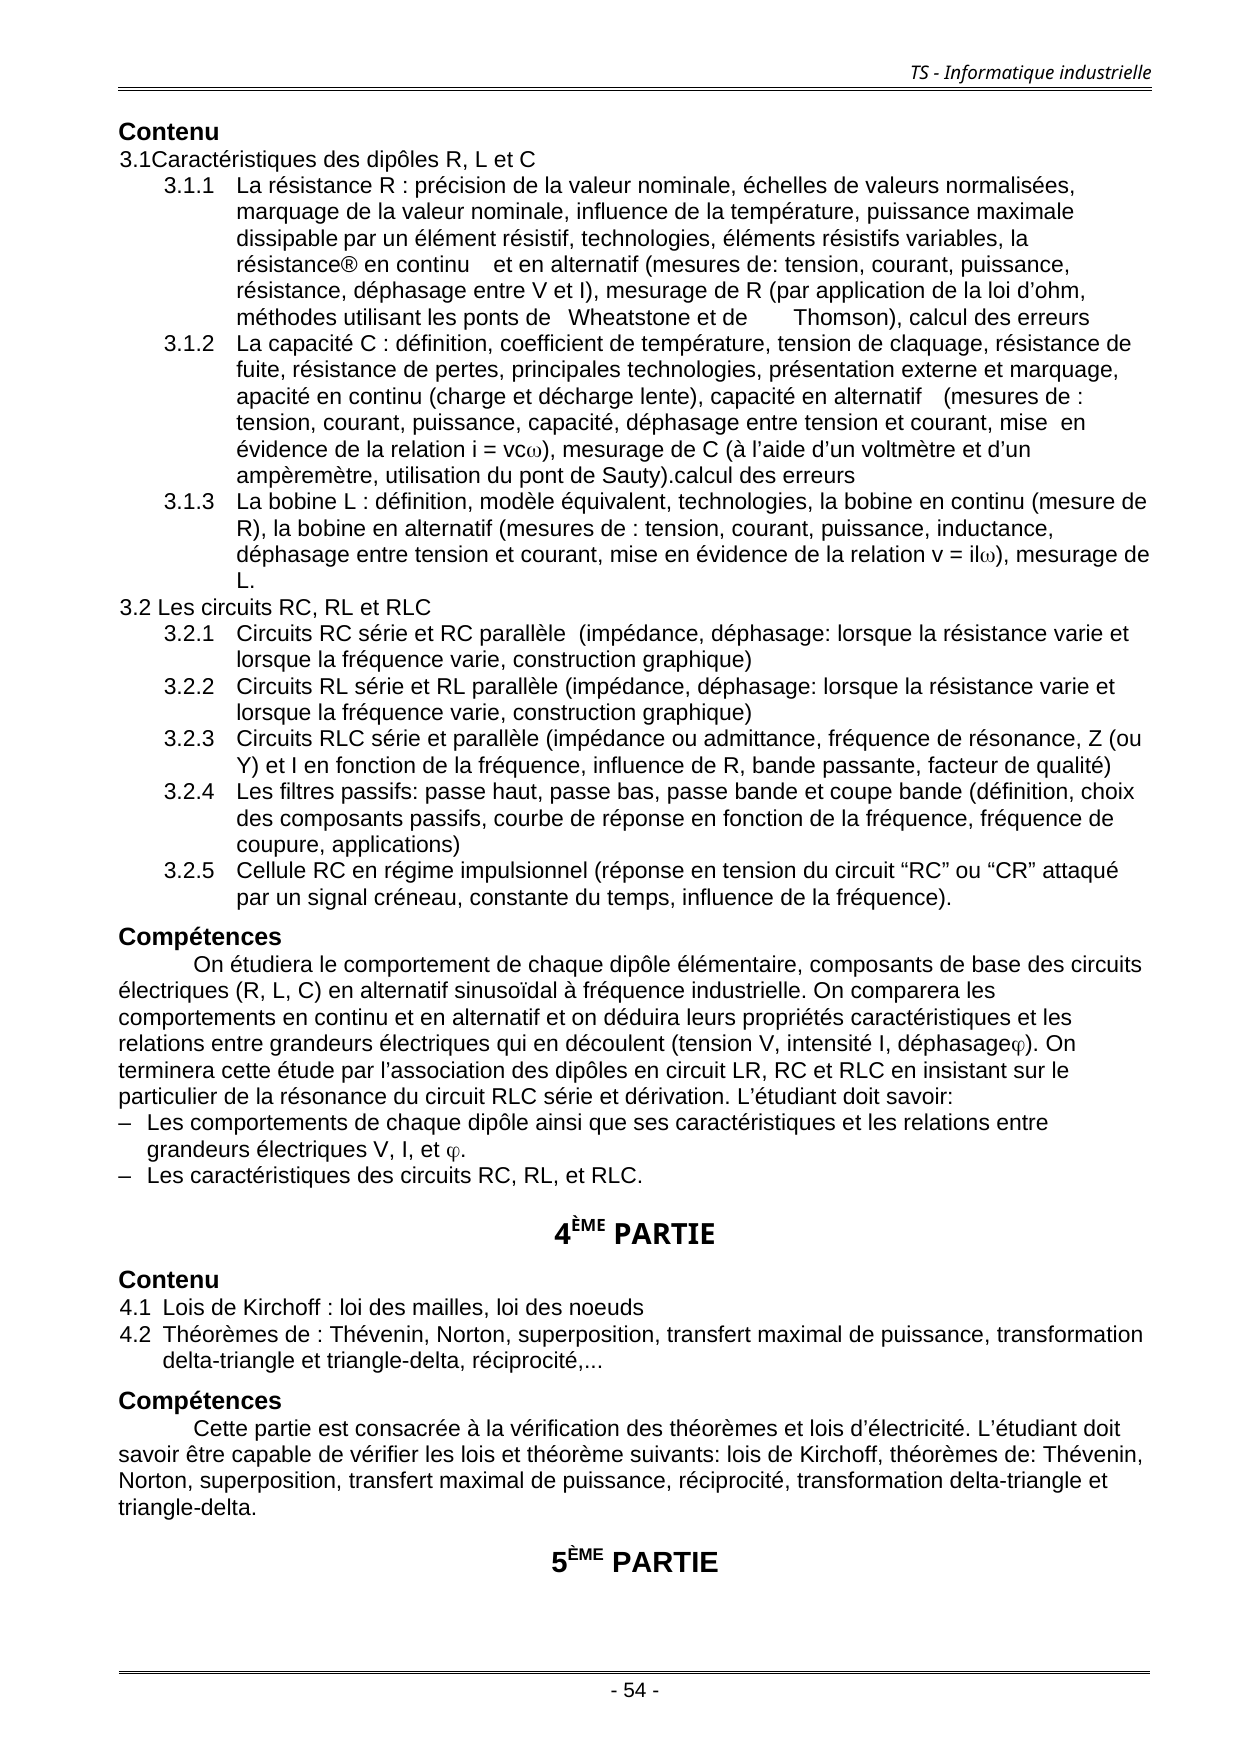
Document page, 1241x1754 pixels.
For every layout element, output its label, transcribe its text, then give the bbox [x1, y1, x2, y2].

text 3.2.4 Les filtres passifs: passe haut, passe bas, passe bande et coupe bande (définition, choix des composants passifs, courbe de réponse en fonction de la fréquence, fréquence de coupure, applications) [163, 778, 1152, 857]
subtitle Contenu [118, 117, 1152, 146]
text 4.2 Théorèmes de : Thévenin, Norton, superposition, transfert maximal de puissance, transformation delta-triangle et triangle-delta, réciprocité,... [119, 1321, 1152, 1373]
text – Les caractéristiques des circuits RC, RL, et RLC. [118, 1162, 1152, 1188]
text 3.2.5 Cellule RC en régime impulsionnel (réponse en tension du circuit “RC” ou “CR” attaqué par un signal créneau, constante du temps, influence de la fréquence). [163, 857, 1152, 910]
text 3.1Caractéristiques des dipôles R, L et C [119, 146, 1152, 172]
text 4.1 Lois de Kirchoff : loi des mailles, loi des noeuds [119, 1294, 1152, 1321]
text 3.2.3 Circuits RLC série et parallèle (impédance ou admittance, fréquence de résonance, Z (ou Y) et I en fonction de la fréquence, influence de R, bande passante, facteur de qualité) [163, 725, 1152, 778]
list On étudiera le comportement de chaque dipôle élémentaire, composants de base des circuits électriques (R, L, C) en alternatif sinusoïdal à fréquence industrielle. On comparera les comportements en continu et en alternatif et on déduira leurs propriétés caractéristiques et les relations entre grandeurs électriques qui en découlent (tension V, intensité I, déphasage). On terminera cette étude par l’association des dipôles en circuit LR, RC et RLC en insistant sur le particulier de la résonance du circuit RLC série et dérivation. L’étudiant doit savoir: [118, 951, 1152, 1109]
title 4ème partie [118, 1213, 1152, 1253]
subtitle Compétences [118, 922, 1152, 951]
title 5ème partie [118, 1545, 1152, 1578]
text 3.1.1 La résistance R : précision de la valeur nominale, échelles de valeurs normalisées, marquage de la valeur nominale, influence de la température, puissance maximale dissipable par un élément résistif, technologies, éléments résistifs variables, la résistance® en continu et en alternatif (mesures de: tension, courant, puissance, résistance, déphasage entre V et I), mesurage de R (par application de la loi d’ohm, méthodes utilisant les ponts de Wheatstone et de Thomson), calcul des erreurs [163, 172, 1152, 330]
text 3.2.1 Circuits RC série et RC parallèle (impédance, déphasage: lorsque la résistance varie et lorsque la fréquence varie, construction graphique) [163, 620, 1152, 673]
text 3.2.2 Circuits RL série et RL parallèle (impédance, déphasage: lorsque la résistance varie et lorsque la fréquence varie, construction graphique) [163, 673, 1152, 725]
text 3.1.2 La capacité C : définition, coefficient de température, tension de claquage, résistance de fuite, résistance de pertes, principales technologies, présentation externe et marquage, apacité en continu (charge et décharge lente), capacité en alternatif (mesures de : tension, courant, puissance, capacité, déphasage entre tension et courant, mise en évidence de la relation i = vc), mesurage de C (à l’aide d’un voltmètre et d’un ampèremètre, utilisation du pont de Sauty).calcul des erreurs [163, 330, 1152, 488]
subtitle Compétences [118, 1386, 1152, 1414]
text – Les comportements de chaque dipôle ainsi que ses caractéristiques et les relations entre grandeurs électriques V, I, et . [118, 1109, 1152, 1162]
list Cette partie est consacrée à la vérification des théorèmes et lois d’électricité. L’étudiant doit savoir être capable de vérifier les lois et théorème suivants: lois de Kirchoff, théorèmes de: Thévenin, Norton, superposition, transfert maximal de puissance, réciprocité, transformation delta-triangle et triangle-delta. [118, 1414, 1152, 1520]
subtitle Contenu [118, 1266, 1152, 1294]
text 3.2 Les circuits RC, RL et RLC [119, 594, 1152, 620]
text 3.1.3 La bobine L : définition, modèle équivalent, technologies, la bobine en continu (mesure de R), la bobine en alternatif (mesures de : tension, courant, puissance, inductance, déphasage entre tension et courant, mise en évidence de la relation v = il), mesurage de L. [163, 488, 1152, 594]
